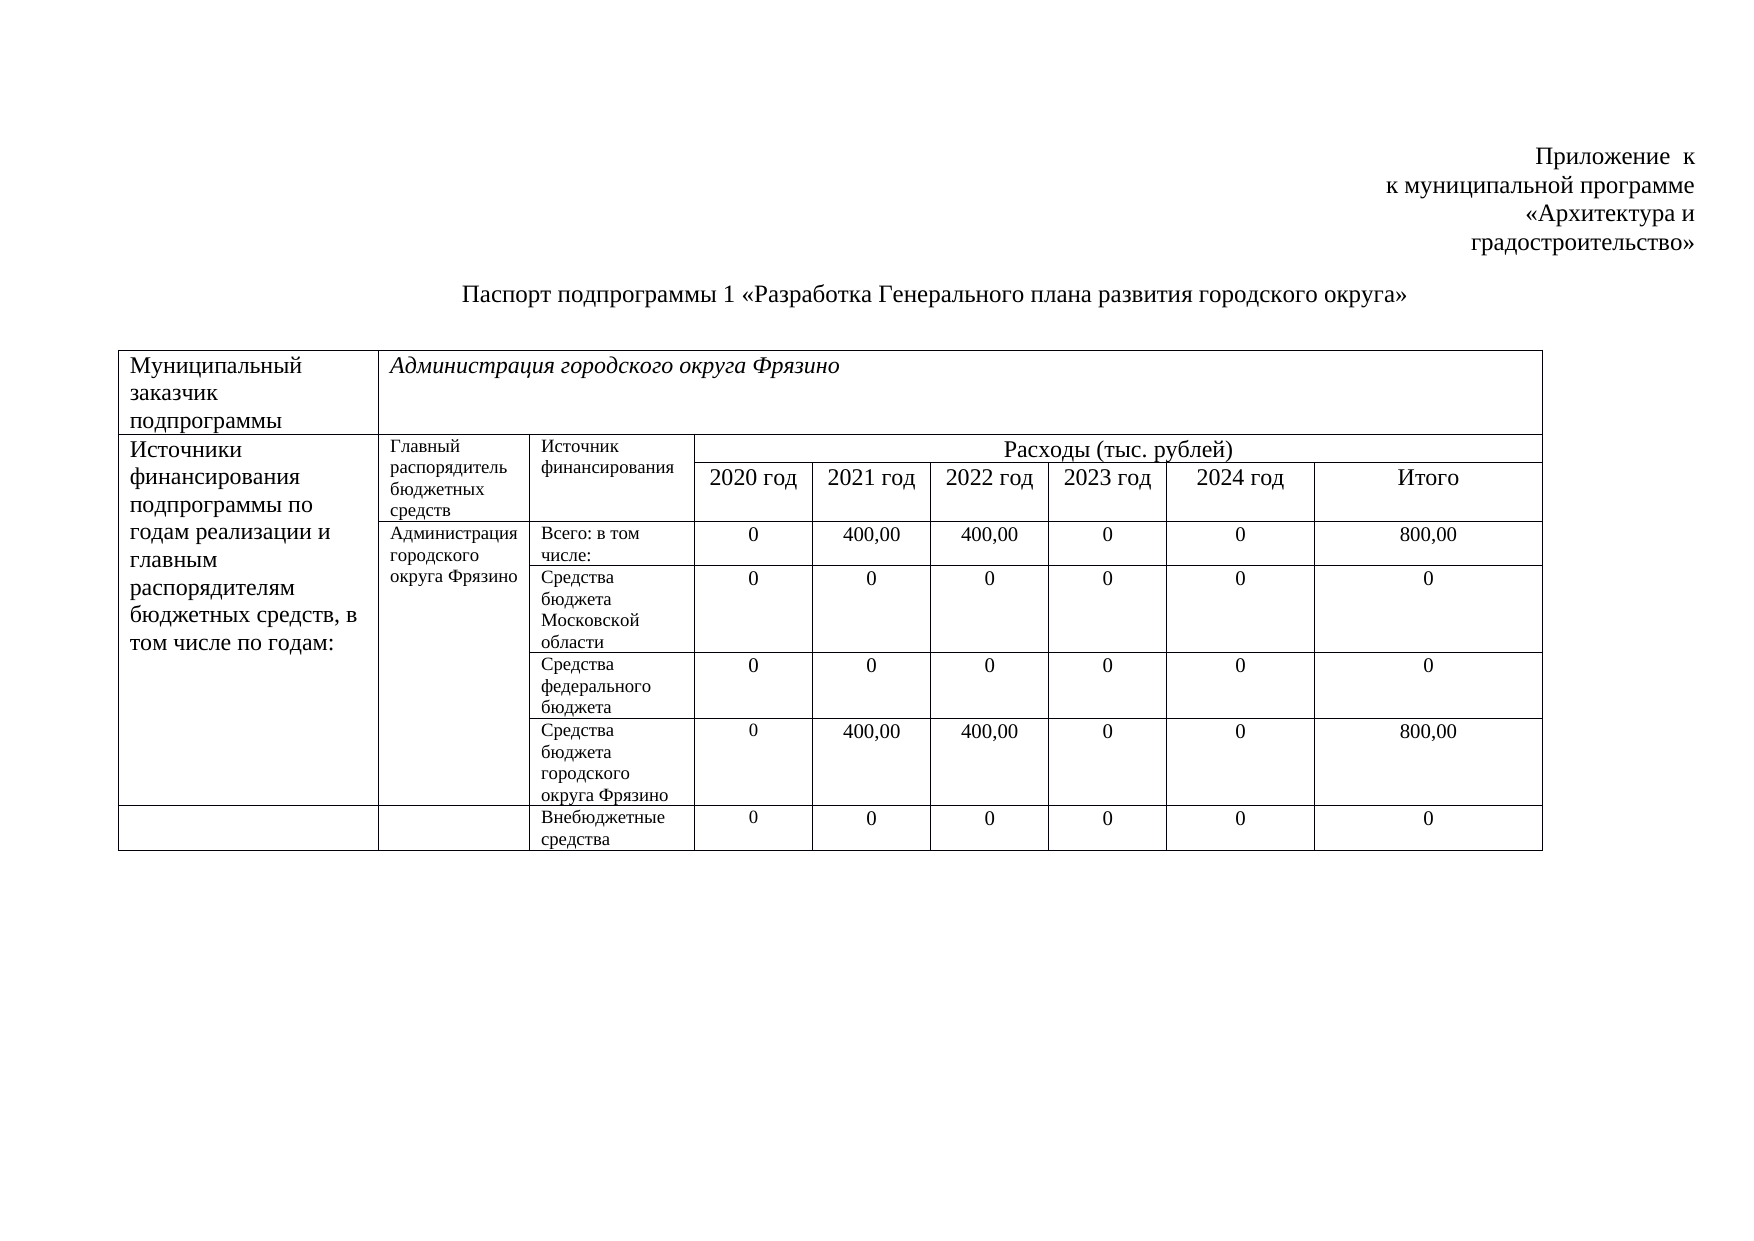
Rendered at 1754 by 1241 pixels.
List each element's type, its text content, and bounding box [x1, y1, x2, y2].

table_cell Расходы (тыс. рублей) [695, 435, 1542, 462]
table_cell 0 [813, 653, 930, 718]
table_cell 0 [1167, 566, 1314, 652]
table_cell 800,00 [1315, 522, 1542, 565]
table_cell 0 [1315, 653, 1542, 718]
table_cell 0 [1167, 522, 1314, 565]
table_cell 0 [695, 522, 812, 565]
text Паспорт подпрограммы 1 «Разработка Генерального плана развития городского округа» [118, 279, 1695, 308]
table_cell Источники финансирования подпрограммы по годам реализации и главным распорядителям бюджетных средств, в том числе по годам: [119, 435, 378, 805]
table_cell 0 [813, 806, 930, 849]
table_cell Администрация городского округа Фрязино [379, 522, 529, 805]
table_cell Средства бюджета городского округа Фрязино [530, 719, 694, 805]
table_cell 0 [931, 566, 1048, 652]
table_cell 0 [813, 566, 930, 652]
table_cell Источник финансирования [530, 435, 694, 521]
table_cell 0 [1049, 566, 1166, 652]
table_cell Итого [1315, 463, 1542, 521]
table_cell [119, 806, 378, 849]
table_cell 2021 год [813, 463, 930, 521]
table_cell 0 [1167, 806, 1314, 849]
table_cell 0 [1167, 653, 1314, 718]
table_cell 400,00 [813, 522, 930, 565]
text «Архитектура и градостроительство» [1372, 198, 1695, 256]
table_cell 2024 год [1167, 463, 1314, 521]
table_cell 0 [695, 653, 812, 718]
table_cell 0 [695, 806, 812, 849]
table_cell 400,00 [931, 522, 1048, 565]
table_header Администрация городского округа Фрязино [379, 351, 1542, 433]
table_cell 0 [1049, 653, 1166, 718]
table_cell 0 [1315, 566, 1542, 652]
table_cell 2020 год [695, 463, 812, 521]
table_cell 0 [1049, 522, 1166, 565]
table_cell Всего: в том числе: [530, 522, 694, 565]
table_cell 0 [695, 719, 812, 805]
table_cell 0 [1315, 806, 1542, 849]
table_cell 0 [1167, 719, 1314, 805]
table_cell 0 [1049, 806, 1166, 849]
table_cell 400,00 [813, 719, 930, 805]
table_cell 0 [1049, 719, 1166, 805]
table_cell 0 [931, 806, 1048, 849]
table_cell Средства бюджета Московской области [530, 566, 694, 652]
table_cell 2022 год [931, 463, 1048, 521]
table_cell [379, 806, 529, 849]
table_header Муниципальный заказчик подпрограммы [119, 351, 378, 433]
table_cell 2023 год [1049, 463, 1166, 521]
table_cell Средства федерального бюджета [530, 653, 694, 718]
table_cell 0 [931, 653, 1048, 718]
table_cell 400,00 [931, 719, 1048, 805]
table_cell 800,00 [1315, 719, 1542, 805]
text к муниципальной программе [1372, 170, 1695, 198]
table_cell Главный распорядитель бюджетных средств [379, 435, 529, 521]
text Приложение к [1372, 141, 1695, 170]
table_cell 0 [695, 566, 812, 652]
table_cell Внебюджетные средства [530, 806, 694, 849]
